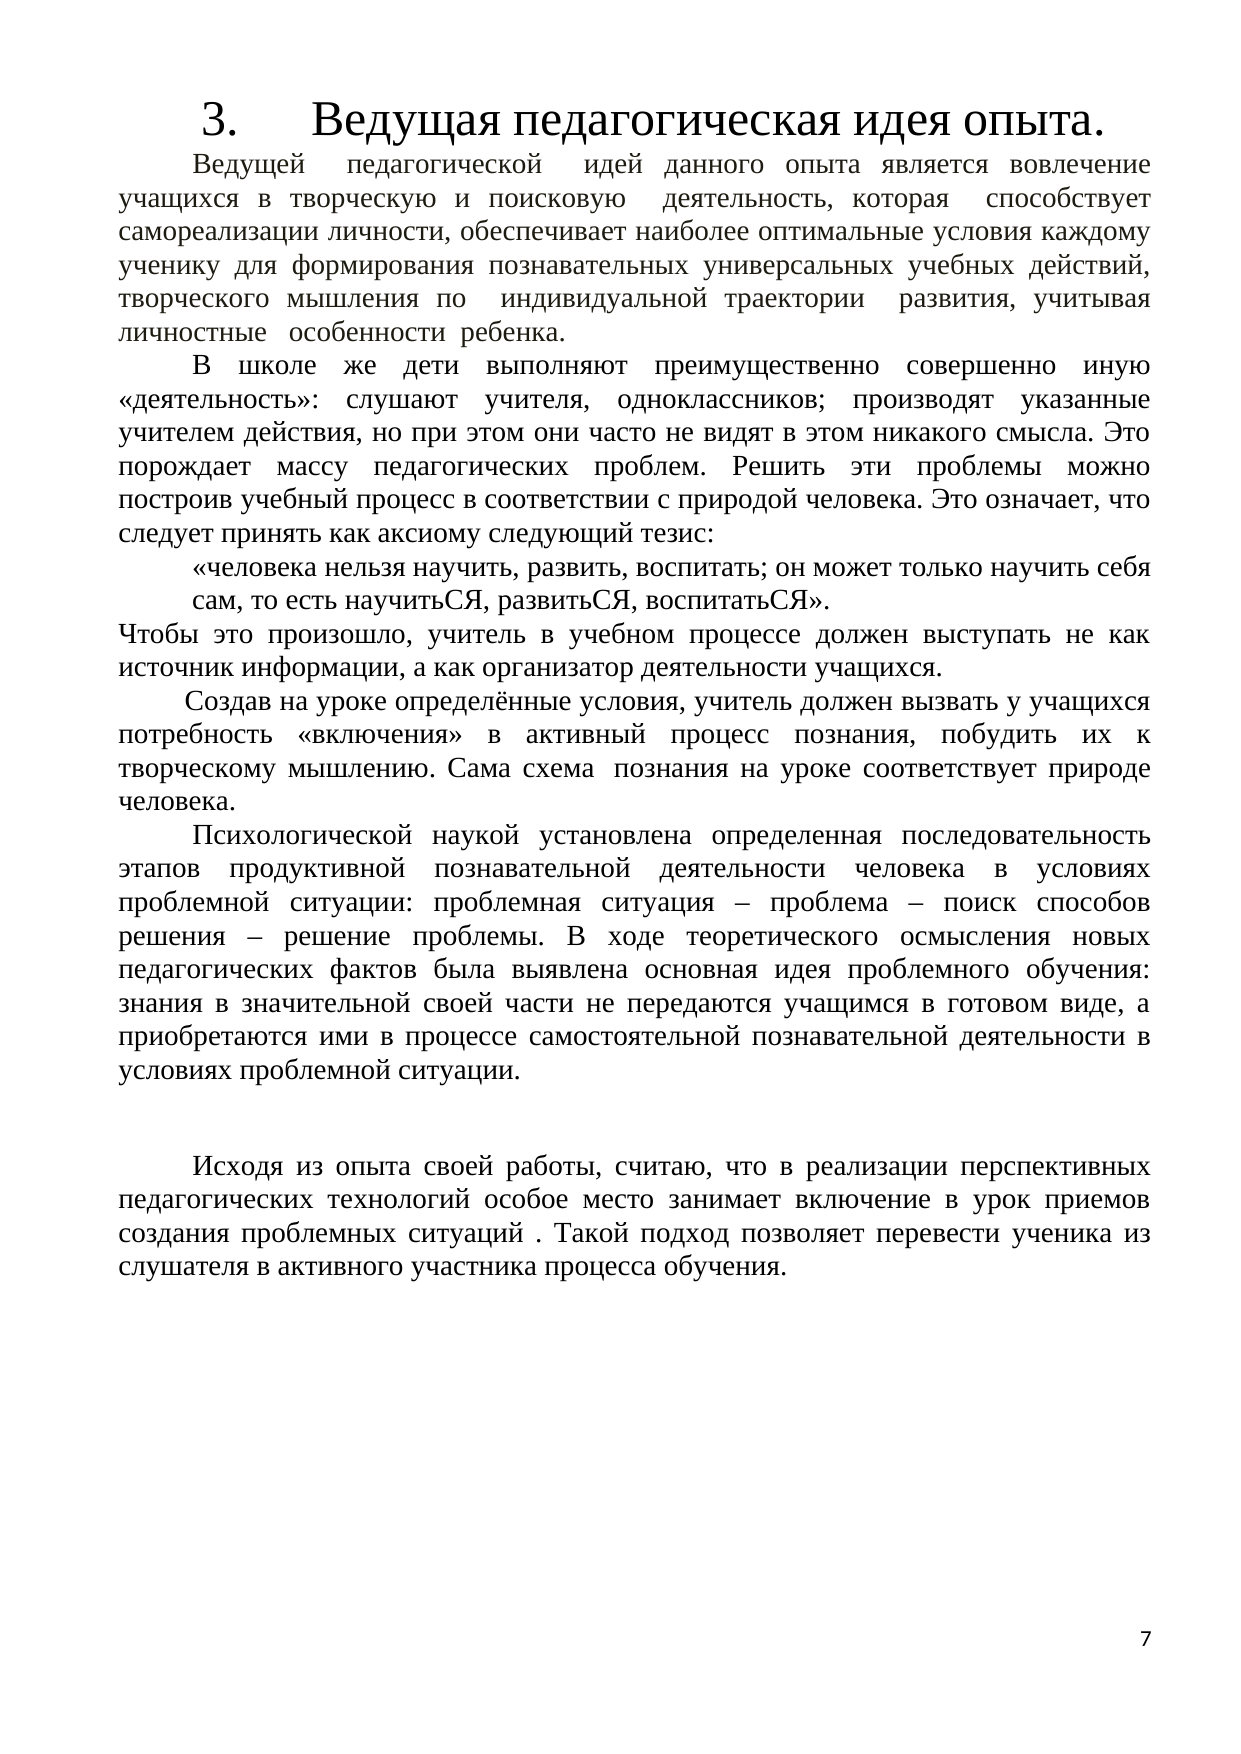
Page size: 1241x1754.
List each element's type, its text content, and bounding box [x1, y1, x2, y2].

text Чтобы это произошло, учитель в учебном процессе должен выступать не как источник информации, а как организатор деятельности учащихся. [118, 616, 1152, 683]
text Создав на уроке определённые условия, учитель должен вызвать у учащихся потребность «включения» в активный процесс познания, побудить их к творческому мышлению. Сама схема познания на уроке соответствует природе человека. [118, 683, 1152, 817]
text Ведущей педагогической идей данного опыта является вовлечение учащихся в творческую и поисковую деятельность, которая способствует самореализации личности, обеспечивает наиболее оптимальные условия каждому ученику для формирования познавательных универсальных учебных действий, творческого мышления по индивидуальной траектории развития, учитывая личностные особенности ребенка. [118, 146, 1152, 347]
list Ведущая педагогическая идея опыта. [156, 89, 1152, 146]
text Исходя из опыта своей работы, считаю, что в реализации перспективных педагогических технологий особое место занимает включение в урок приемов создания проблемных ситуаций . Такой подход позволяет перевести ученика из слушателя в активного участника процесса обучения. [118, 1148, 1152, 1282]
text В школе же дети выполняют преимущественно совершенно иную «деятельность»: слушают учителя, одноклассников; производят указанные учителем действия, но при этом они часто не видят в этом никакого смысла. Это порождает массу педагогических проблем. Решить эти проблемы можно построив учебный процесс в соответствии с природой человека. Это означает, что следует принять как аксиому следующий тезис: [118, 347, 1152, 549]
text Психологической наукой установлена определенная последовательность этапов продуктивной познавательной деятельности человека в условиях проблемной ситуации: проблемная ситуация – проблема – поиск способов решения – решение проблемы. В ходе теоретического осмысления новых педагогических фактов была выявлена основная идея проблемного обучения: знания в значительной своей части не передаются учащимся в готовом виде, а приобретаются ими в процессе самостоятельной познавательной деятельности в условиях проблемной ситуации. [118, 817, 1152, 1085]
text «человека нельзя научить, развить, воспитать; он может только научить себя сам, то есть научитьСЯ, развитьСЯ, воспитатьСЯ». [192, 549, 1152, 616]
